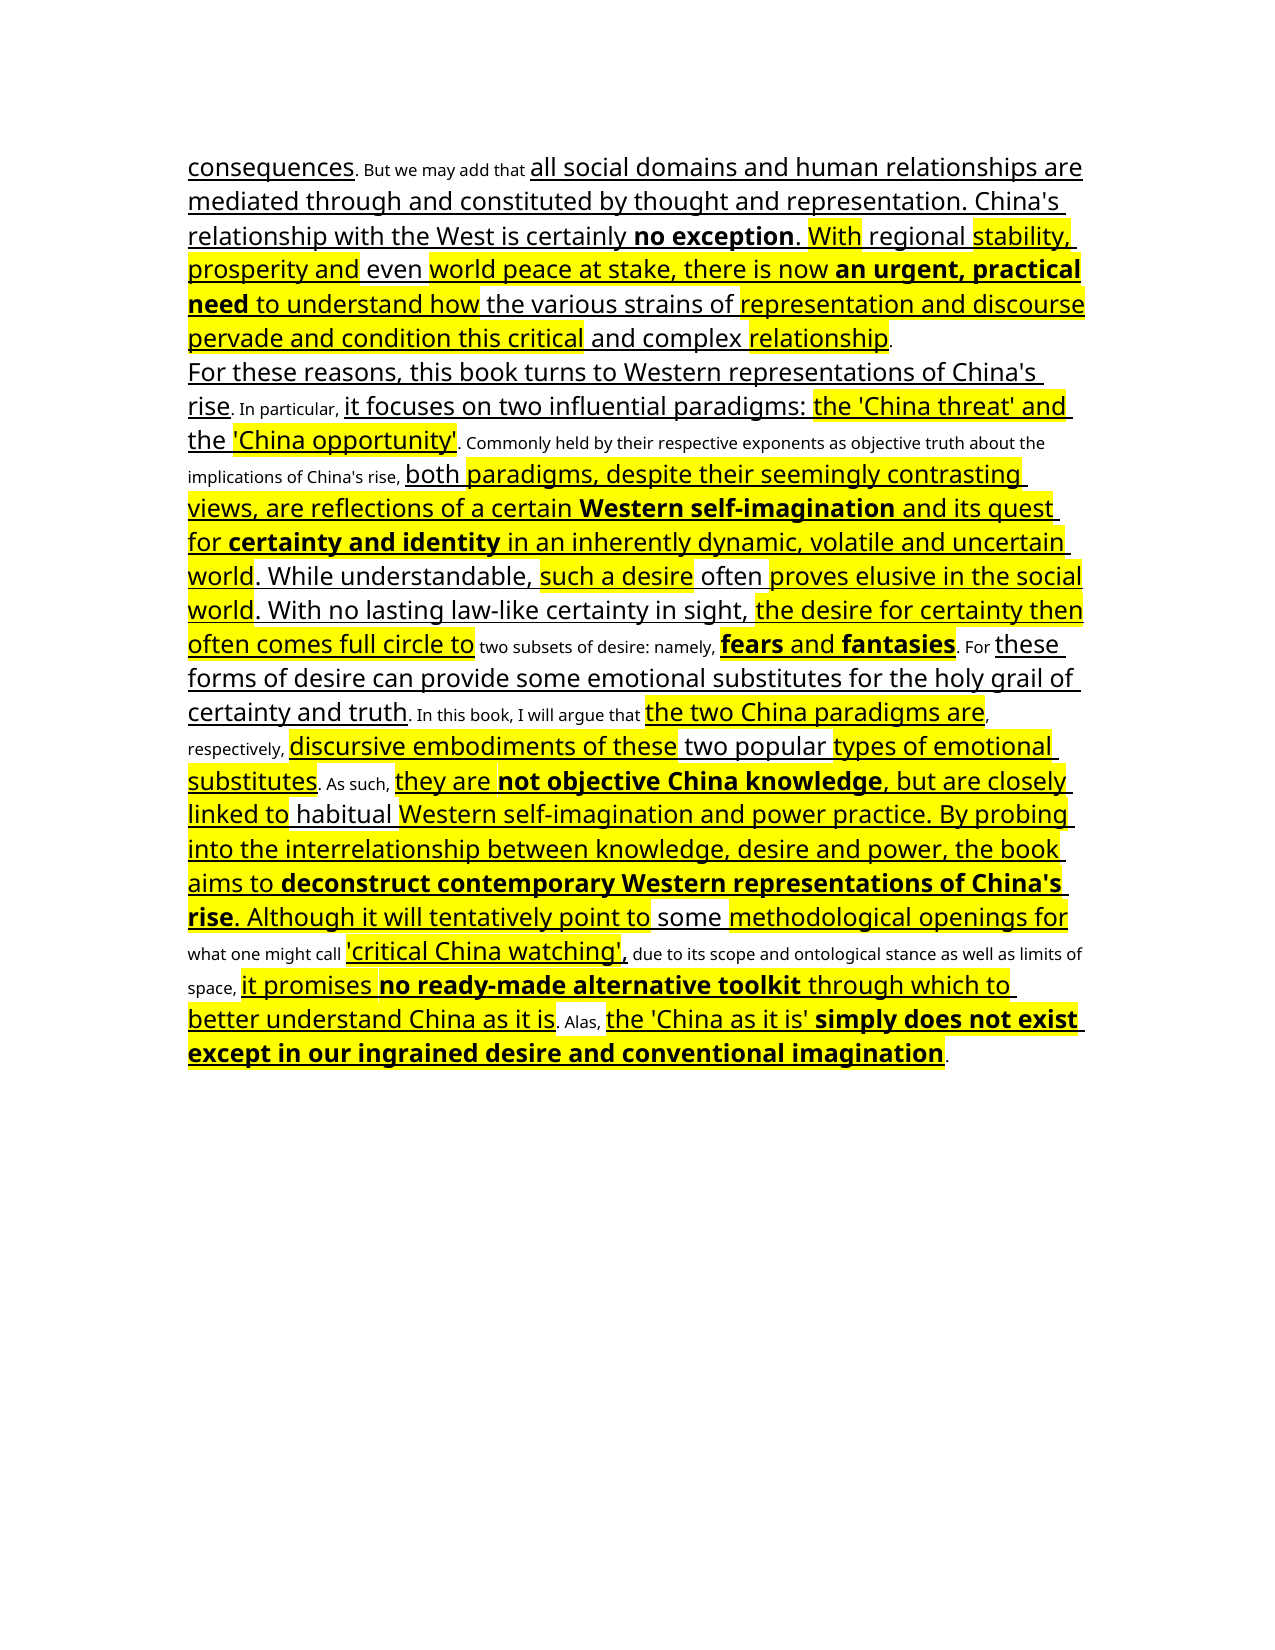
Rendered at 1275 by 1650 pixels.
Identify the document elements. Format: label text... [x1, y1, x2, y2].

text For these reasons, this book turns to Western representations of China's rise. In particular, it focuses on two influential paradigms: the 'China threat' and the 'China opportunity'. Commonly held by their respective exponents as objective truth about the implications of China's rise, both paradigms, despite their seemingly contrasting views, are reflections of a certain Western self-imagination and its quest for certainty and identity in an inherently dynamic, volatile and uncertain world. While understandable, such a desire often proves elusive in the social world. With no lasting law-like certainty in sight, the desire for certainty then often comes full circle to two subsets of desire: namely, fears and fantasies. For these forms of desire can provide some emotional substitutes for the holy grail of certainty and truth. In this book, I will argue that the two China paradigms are, respectively, discursive embodiments of these two popular types of emotional substitutes. As such, they are not objective China knowledge, but are closely linked to habitual Western self-imagination and power practice. By probing into the interrelationship between knowledge, desire and power, the book aims to deconstruct contemporary Western representations of China's rise. Although it will tentatively point to some methodological openings for what one might call 'critical China watching', due to its scope and ontological stance as well as limits of space, it promises no ready-made alternative toolkit through which to better understand China as it is. Alas, the 'China as it is' simply does not exist except in our ingrained desire and conventional imagination. [187, 354, 1087, 1070]
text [187, 150, 1087, 354]
